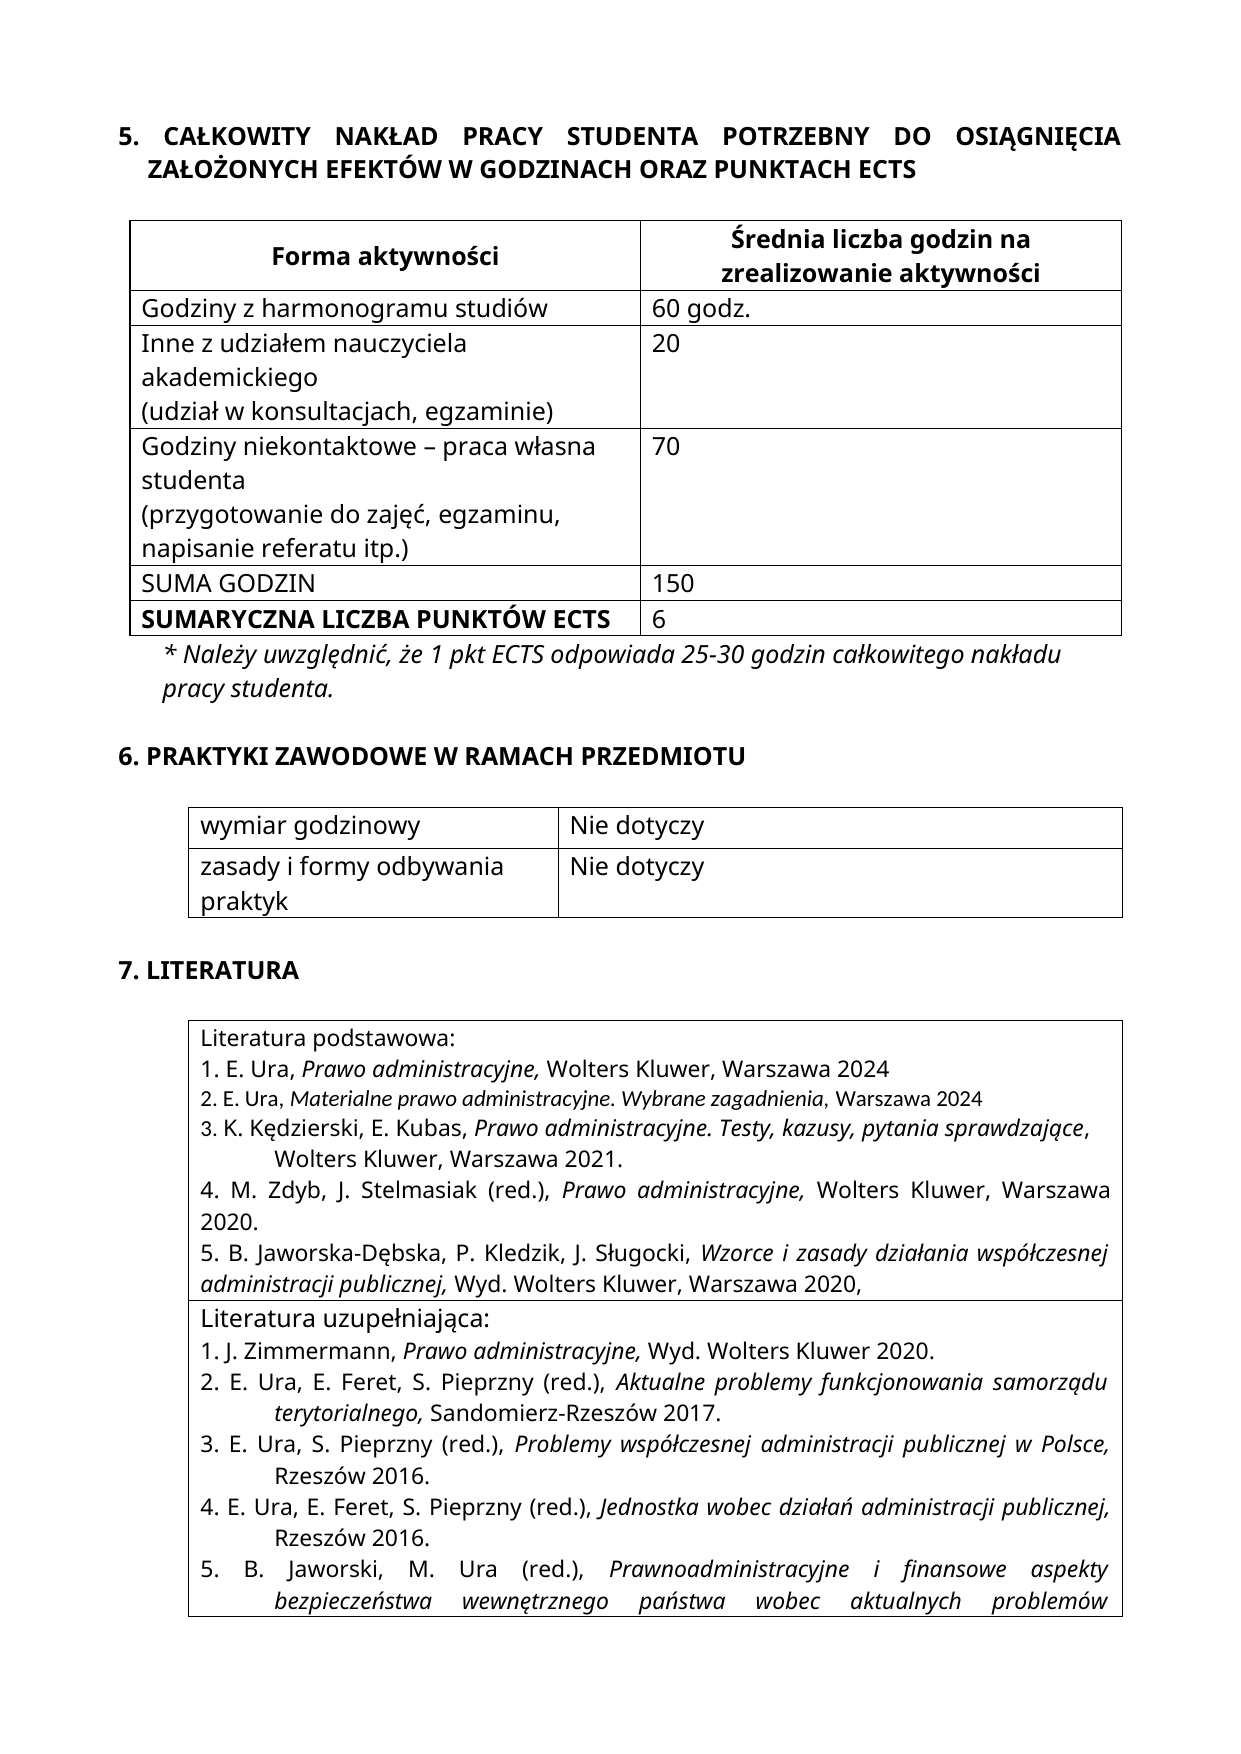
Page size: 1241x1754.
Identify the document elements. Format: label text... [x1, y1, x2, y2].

table_cell 150 [641, 566, 1121, 600]
table_cell Inne z udziałem nauczyciela akademickiego (udział w konsultacjach, egzaminie) [131, 326, 640, 428]
table_cell zasady i formy odbywania praktyk [189, 849, 558, 917]
table_header Forma aktywności [131, 221, 640, 289]
table_header Nie dotyczy [559, 808, 1122, 848]
table_header wymiar godzinowy [189, 808, 558, 848]
table_cell 6 [641, 601, 1121, 635]
table_cell 60 godz. [641, 291, 1121, 324]
text * Należy uwzględnić, że 1 pkt ECTS odpowiada 25-30 godzin całkowitego nakładu pracy studenta. [162, 636, 1122, 704]
table_cell 70 [641, 429, 1121, 565]
table_cell Godziny niekontaktowe – praca własna studenta (przygotowanie do zajęć, egzaminu, napisanie referatu itp.) [131, 429, 640, 565]
table_cell SUMA GODZIN [131, 566, 640, 600]
text 5. CAŁKOWITY NAKŁAD PRACY STUDENTA POTRZEBNY DO OSIĄGNIĘCIA ZAŁOŻONYCH EFEKTÓW W GODZINACH ORAZ PUNKTACH ECTS [118, 118, 1122, 186]
text 6. PRAKTYKI ZAWODOWE W RAMACH PRZEDMIOTU [118, 738, 1122, 773]
table_cell 20 [641, 326, 1121, 428]
table_cell Godziny z harmonogramu studiów [131, 291, 640, 324]
table_header Średnia liczba godzin na zrealizowanie aktywności [641, 221, 1121, 289]
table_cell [189, 1301, 1122, 1616]
table_cell SUMARYCZNA LICZBA PUNKTÓW ECTS [131, 601, 640, 635]
table_header Literatura podstawowa: 1. E. Ura, Prawo administracyjne, Wolters Kluwer, Warszawa 2024 2. E. Ura, Materialne prawo administracyjne. Wybrane zagadnienia, Warszawa 2024 3. K. Kędzierski, E. Kubas, Prawo administracyjne. Testy, kazusy, pytania sprawdzające, Wolters Kluwer, Warszawa 2021. 4. M. Zdyb, J. Stelmasiak (red.), Prawo administracyjne, Wolters Kluwer, Warszawa 2020. 5. B. Jaworska-Dębska, P. Kledzik, J. Sługocki, Wzorce i zasady działania współczesnej administracji publicznej, Wyd. Wolters Kluwer, Warszawa 2020, [189, 1021, 1122, 1299]
text 7. LITERATURA [118, 952, 1122, 986]
table_cell Nie dotyczy [559, 849, 1122, 917]
